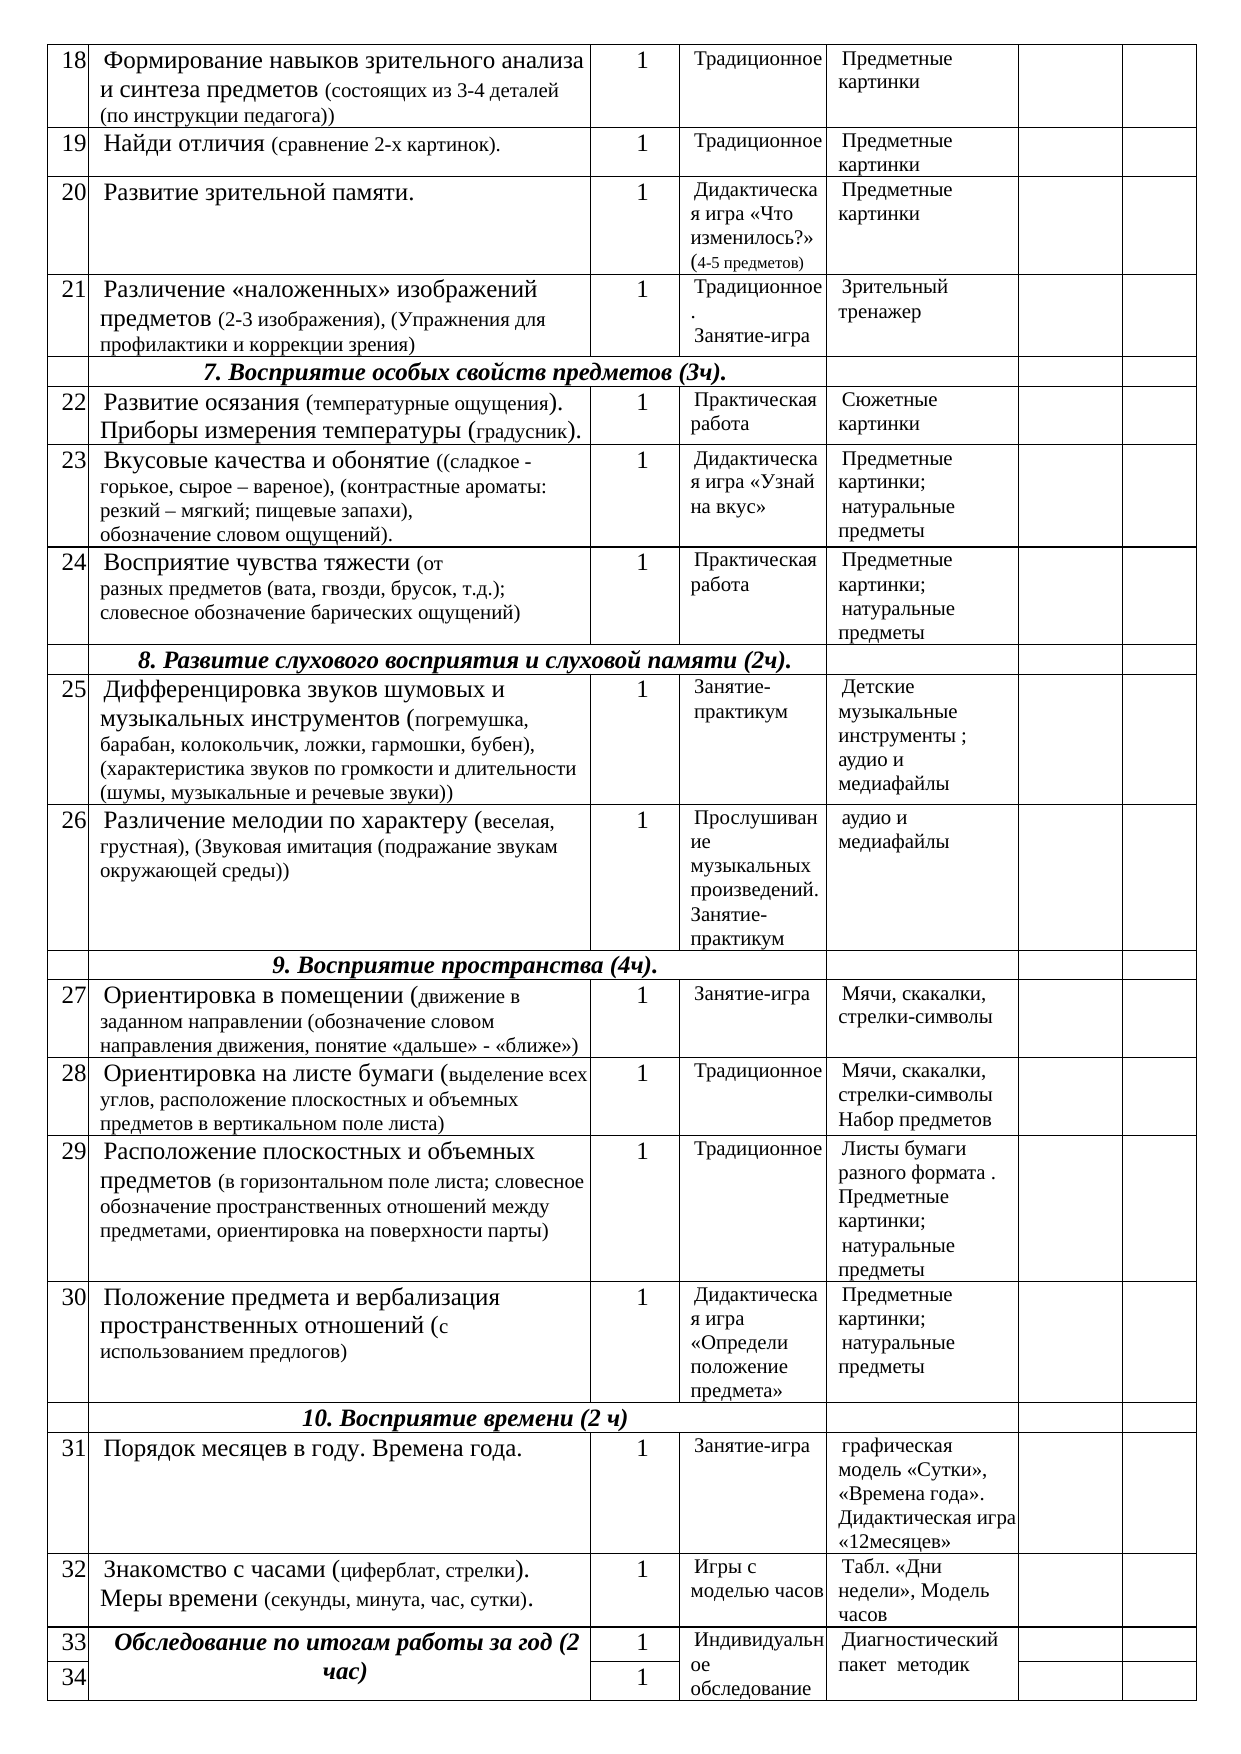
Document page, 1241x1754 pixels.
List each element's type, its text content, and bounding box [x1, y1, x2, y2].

table_cell Ориентировка на листе бумаги (выделение всех углов, расположение плоскостных и объемных предметов в вертикальном поле листа) [89, 1058, 590, 1135]
table_cell [1019, 1554, 1122, 1626]
table_cell 1 [591, 1554, 679, 1626]
table_cell Порядок месяцев в году. Времена года. [89, 1433, 590, 1553]
table_cell Дифференцировка звуков шумовых и музыкальных инструментов (погремушка, барабан, колокольчик, ложки, гармошки, бубен), (характеристика звуков по громкости и длительности (шумы, музыкальные и речевые звуки)) [89, 675, 590, 804]
table_cell Развитие зрительной памяти. [89, 177, 590, 273]
table_cell 8. Развитие слухового восприятия и слуховой памяти (2ч). [89, 645, 826, 673]
table_cell [827, 951, 1018, 979]
table_cell 20 [48, 177, 88, 273]
table_cell Предметные картинки [827, 177, 1018, 273]
table_cell [1019, 548, 1122, 644]
table_cell [1019, 1403, 1122, 1432]
table_cell 1 [591, 128, 679, 176]
table_cell Детские музыкальные инструменты ; аудио и медиафайлы [827, 675, 1018, 804]
table_cell Традиционное [680, 128, 826, 176]
table_cell [1019, 1628, 1122, 1661]
table_cell [48, 951, 88, 979]
table_cell Мячи, скакалки, стрелки-символы [827, 980, 1018, 1057]
table_cell 25 [48, 675, 88, 804]
table_cell [1019, 951, 1122, 979]
table_cell Листы бумаги разного формата . Предметные картинки; натуральные предметы [827, 1136, 1018, 1281]
table_cell 33 [48, 1628, 88, 1661]
table_cell [1019, 1282, 1122, 1402]
table_cell 9. Восприятие пространства (4ч). [89, 951, 826, 979]
table_cell 7. Восприятие особых свойств предметов (3ч). [89, 357, 826, 386]
table_cell [1019, 445, 1122, 546]
table_cell 26 [48, 805, 88, 949]
table_cell 18 [48, 45, 88, 127]
table_cell 31 [48, 1433, 88, 1553]
table_cell [1123, 1136, 1196, 1281]
table_cell 1 [591, 1433, 679, 1553]
table_cell Расположение плоскостных и объемных предметов (в горизонтальном поле листа; словесное обозначение пространственных отношений между предметами, ориентировка на поверхности парты) [89, 1136, 590, 1281]
table_cell 19 [48, 128, 88, 176]
table_cell Дидактическая игра «Определи положение предмета» [680, 1282, 826, 1402]
table_cell [1019, 177, 1122, 273]
table_cell Предметные картинки; натуральные предметы [827, 445, 1018, 546]
table_cell 24 [48, 548, 88, 644]
table_cell Традиционное [680, 45, 826, 127]
table_cell [1123, 357, 1196, 386]
table_cell 28 [48, 1058, 88, 1135]
table_cell Традиционное [680, 1136, 826, 1281]
table_cell Предметные картинки [827, 128, 1018, 176]
table_cell Диагностический пакет методик [827, 1628, 1018, 1699]
table_cell Дидактическая игра «Что изменилось?» (4-5 предметов) [680, 177, 826, 273]
table_cell [1019, 275, 1122, 356]
table_cell [1019, 675, 1122, 804]
table_cell аудио и медиафайлы [827, 805, 1018, 949]
table_cell [1123, 645, 1196, 673]
table_cell [1123, 128, 1196, 176]
table_cell [1123, 177, 1196, 273]
table_cell Различение «наложенных» изображений предметов (2-3 изображения), (Упражнения для профилактики и коррекции зрения) [89, 275, 590, 356]
table_cell [1019, 805, 1122, 949]
table_cell Различение мелодии по характеру (веселая, грустная), (Звуковая имитация (подражание звукам окружающей среды)) [89, 805, 590, 949]
table_cell [1123, 1058, 1196, 1135]
table_cell [1123, 45, 1196, 127]
table_cell [1019, 645, 1122, 673]
table_cell Практическая работа [680, 387, 826, 444]
table_cell Формирование навыков зрительного анализа и синтеза предметов (состоящих из 3-4 деталей (по инструкции педагога)) [89, 45, 590, 127]
table_cell [1123, 445, 1196, 546]
table_cell Вкусовые качества и обонятие ((сладкое - горькое, сырое – вареное), (контрастные ароматы: резкий – мягкий; пищевые запахи), обозначение словом ощущений). [89, 445, 590, 546]
table_cell Игры с моделью часов [680, 1554, 826, 1626]
table_cell Развитие осязания (температурные ощущения). Приборы измерения температуры (градусник). [89, 387, 590, 444]
table_cell [1123, 275, 1196, 356]
table_cell [1019, 1058, 1122, 1135]
table_cell 1 [591, 387, 679, 444]
table_cell 1 [591, 1058, 679, 1135]
table_cell 1 [591, 1628, 679, 1661]
table_cell [48, 645, 88, 673]
table_cell Положение предмета и вербализация пространственных отношений (с использованием предлогов) [89, 1282, 590, 1402]
table_cell [827, 1403, 1018, 1432]
table_cell Предметные картинки; натуральные предметы [827, 1282, 1018, 1402]
table_cell 34 [48, 1662, 88, 1699]
table_cell 27 [48, 980, 88, 1057]
table_cell Табл. «Дни недели», Модель часов [827, 1554, 1018, 1626]
table_cell Ориентировка в помещении (движение в заданном направлении (обозначение словом направления движения, понятие «дальше» - «ближе») [89, 980, 590, 1057]
table_cell [1019, 1136, 1122, 1281]
table_cell [1123, 387, 1196, 444]
table_cell [1019, 128, 1122, 176]
table_cell [1019, 45, 1122, 127]
table_cell [48, 357, 88, 386]
table_cell [1123, 980, 1196, 1057]
table_cell Сюжетные картинки [827, 387, 1018, 444]
table_cell 1 [591, 675, 679, 804]
table_cell 30 [48, 1282, 88, 1402]
table_cell Зрительный тренажер [827, 275, 1018, 356]
table_cell Дидактическая игра «Узнай на вкус» [680, 445, 826, 546]
table_cell 1 [591, 980, 679, 1057]
table_cell [1123, 951, 1196, 979]
table_cell графическая модель «Сутки», «Времена года». Дидактическая игра «12месяцев» [827, 1433, 1018, 1553]
table_cell [1123, 675, 1196, 804]
table_cell Традиционное. Занятие-игра [680, 275, 826, 356]
table_cell 23 [48, 445, 88, 546]
table_cell 1 [591, 1282, 679, 1402]
table_cell Традиционное [680, 1058, 826, 1135]
table_cell Восприятие чувства тяжести (от разных предметов (вата, гвозди, брусок, т.д.); словесное обозначение барических ощущений) [89, 548, 590, 644]
table_cell 22 [48, 387, 88, 444]
table_cell 1 [591, 45, 679, 127]
table_cell Прослушивание музыкальных произведений. Занятие-практикум [680, 805, 826, 949]
table_cell 1 [591, 805, 679, 949]
table_cell [827, 357, 1018, 386]
table_cell Знакомство с часами (циферблат, стрелки). Меры времени (секунды, минута, час, сутки). [89, 1554, 590, 1626]
table_cell 1 [591, 548, 679, 644]
table_cell 21 [48, 275, 88, 356]
table_cell Найди отличия (сравнение 2-х картинок). [89, 128, 590, 176]
table_cell [1123, 1403, 1196, 1432]
table_cell [1123, 548, 1196, 644]
table_cell [1123, 1628, 1196, 1661]
table_cell [48, 1403, 88, 1432]
table_cell 32 [48, 1554, 88, 1626]
table_cell Занятие- практикум [680, 675, 826, 804]
table_cell 10. Восприятие времени (2 ч) [89, 1403, 826, 1432]
table_cell [1019, 1662, 1122, 1699]
table_cell [1123, 1662, 1196, 1699]
table_cell Мячи, скакалки, стрелки-символы Набор предметов [827, 1058, 1018, 1135]
table_cell [1019, 387, 1122, 444]
table_cell Практическая работа [680, 548, 826, 644]
table_cell Занятие-игра [680, 980, 826, 1057]
table_cell [1123, 1433, 1196, 1553]
table_cell 1 [591, 1136, 679, 1281]
table_cell [1019, 357, 1122, 386]
table_cell [1123, 1282, 1196, 1402]
table_cell [1019, 980, 1122, 1057]
table_cell Предметные картинки [827, 45, 1018, 127]
table_cell 1 [591, 275, 679, 356]
table_cell Обследование по итогам работы за год (2 час) [89, 1628, 590, 1699]
table_cell Предметные картинки; натуральные предметы [827, 548, 1018, 644]
table_cell [1123, 1554, 1196, 1626]
table_cell 1 [591, 1662, 679, 1699]
table_cell 1 [591, 177, 679, 273]
table_cell [827, 645, 1018, 673]
table_cell 29 [48, 1136, 88, 1281]
table_cell [1123, 805, 1196, 949]
table_cell 1 [591, 445, 679, 546]
table_cell Занятие-игра [680, 1433, 826, 1553]
table_cell [1019, 1433, 1122, 1553]
table_cell Индивидуальное обследование [680, 1628, 826, 1699]
